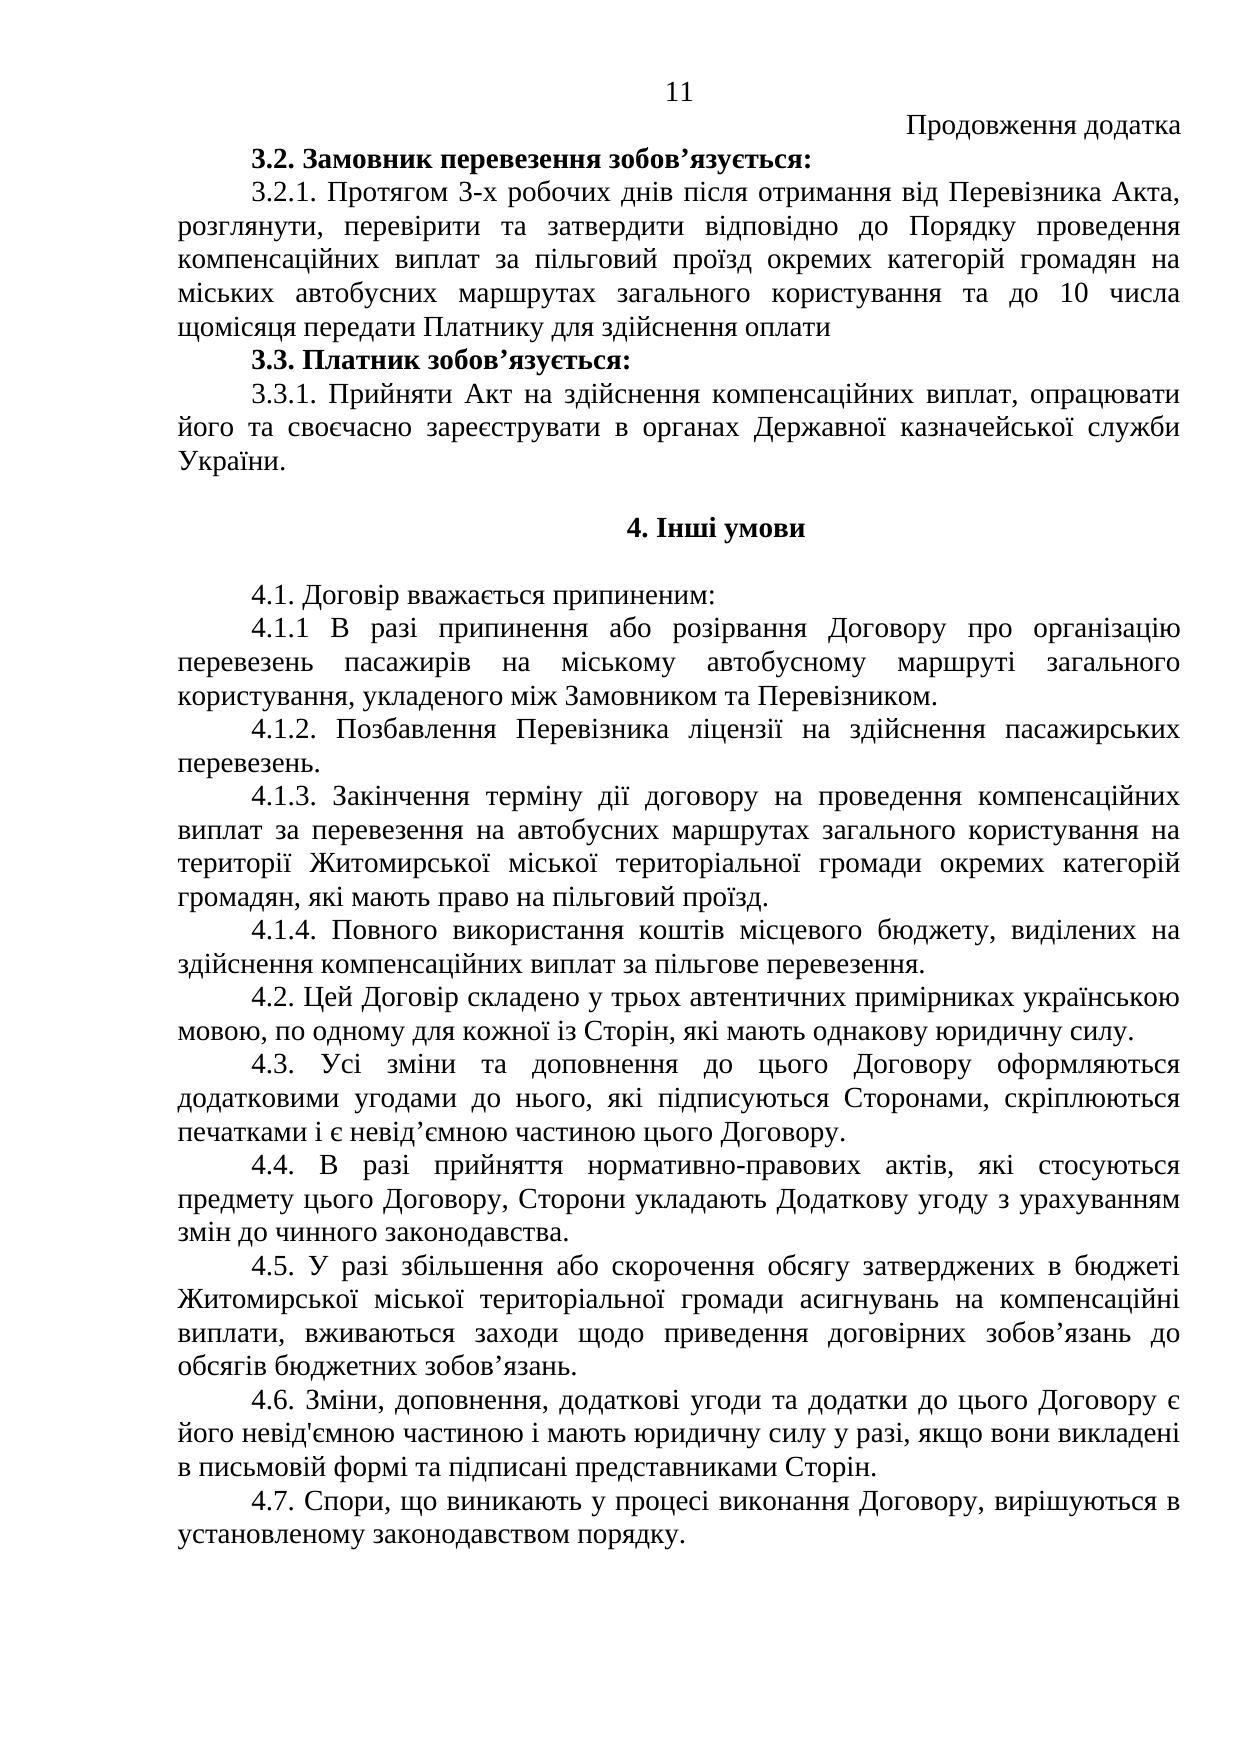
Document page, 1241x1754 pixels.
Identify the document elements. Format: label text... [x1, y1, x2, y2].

text 3.2. Замовник перевезення зобов’язується: [177, 141, 1181, 174]
text 3.2.1. Протягом 3-х робочих днів після отримання від Перевізника Акта, розглянути, перевірити та затвердити відповідно до Порядку проведення компенсаційних виплат за пільговий проїзд окремих категорій громадян на міських автобусних маршрутах загального користування та до 10 числа щомісяця передати Платнику для здійснення оплати [177, 174, 1181, 342]
text 4.2. Цей Договір складено у трьох автентичних примірниках українською мовою, по одному для кожної із Сторін, які мають однакову юридичну силу. [177, 979, 1181, 1047]
text 3.3. Платник зобов’язується: [177, 342, 1181, 376]
text 3.3.1. Прийняти Акт на здійснення компенсаційних виплат, опрацювати його та своєчасно зареєструвати в органах Державної казначейської служби України. [177, 376, 1181, 476]
text 4.5. У разі збільшення або скорочення обсягу затверджених в бюджеті Житомирської міської територіальної громади асигнувань на компенсаційні виплати, вживаються заходи щодо приведення договірних зобов’язань до обсягів бюджетних зобов’язань. [177, 1248, 1181, 1382]
text 4.1.1 В разі припинення або розірвання Договору про організацію перевезень пасажирів на міському автобусному маршруті загального користування, укладеного між Замовником та Перевізником. [177, 611, 1181, 711]
text 4.4. В разі прийняття нормативно-правових актів, які стосуються предмету цього Договору, Сторони укладають Додаткову угоду з урахуванням змін до чинного законодавства. [177, 1147, 1181, 1248]
text 4.1.4. Повного використання коштів місцевого бюджету, виділених на здійснення компенсаційних виплат за пільгове перевезення. [177, 912, 1181, 979]
text 4. Інші умови [177, 510, 1181, 543]
text 4.3. Усі зміни та доповнення до цього Договору оформляються додатковими угодами до нього, які підписуються Сторонами, скріплюються печатками і є невід’ємною частиною цього Договору. [177, 1047, 1181, 1147]
text 4.1.3. Закінчення терміну дії договору на проведення компенсаційних виплат за перевезення на автобусних маршрутах загального користування на території Житомирської міської територіальної громади окремих категорій громадян, які мають право на пільговий проїзд. [177, 778, 1181, 912]
text 4.1.2. Позбавлення Перевізника ліцензії на здійснення пасажирських перевезень. [177, 711, 1181, 778]
text 4.6. Зміни, доповнення, додаткові угоди та додатки до цього Договору є його невід'ємною частиною і мають юридичну силу у разі, якщо вони викладені в письмовій формі та підписані представниками Сторін. [177, 1382, 1181, 1483]
text 4.1. Договір вважається припиненим: [177, 577, 1181, 611]
text 4.7. Спори, що виникають у процесі виконання Договору, вирішуються в установленому законодавством порядку. [177, 1483, 1181, 1550]
